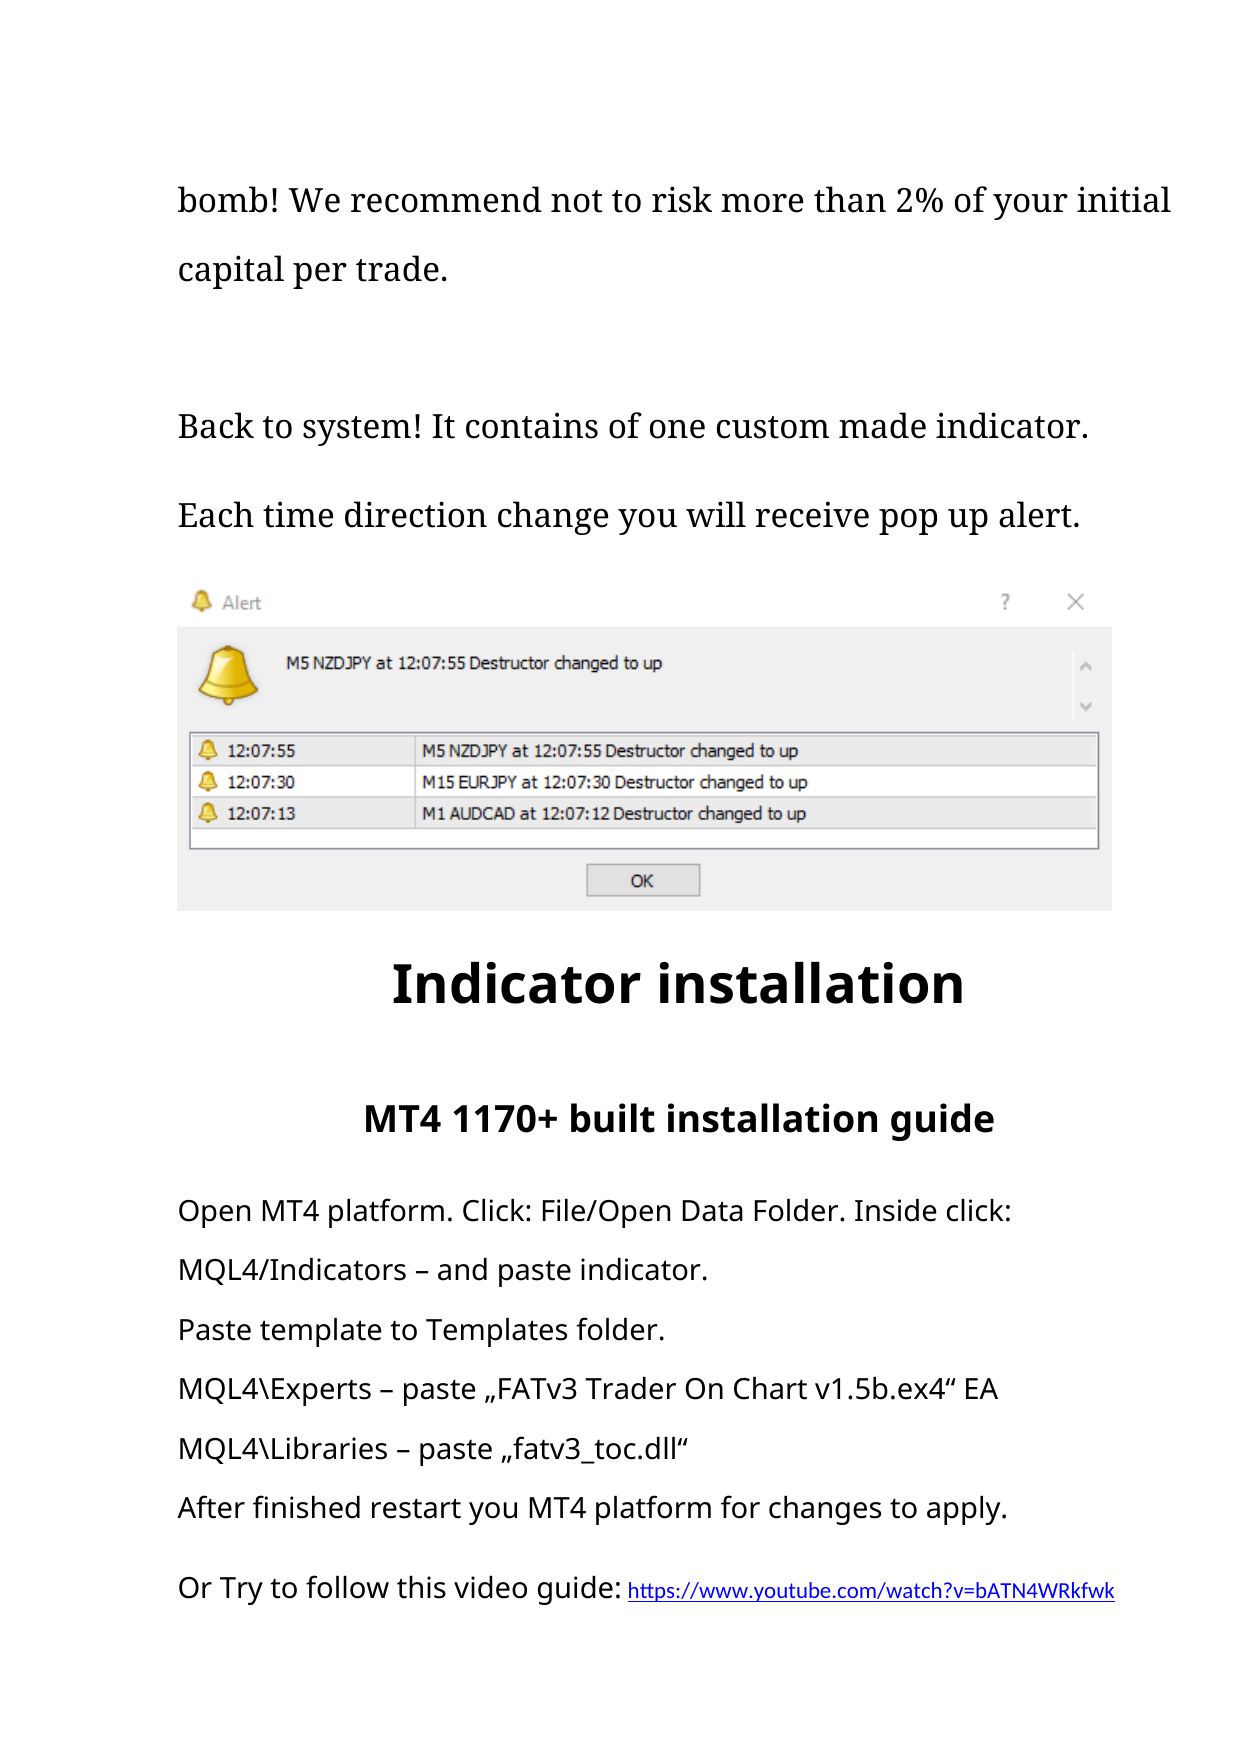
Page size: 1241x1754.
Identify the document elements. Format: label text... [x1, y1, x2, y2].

text Open MT4 platform. Click: File/Open Data Folder. Inside click: MQL4/Indicators – and paste indicator. [177, 1190, 1181, 1289]
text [177, 177, 1181, 291]
text MT4 1170+ built installation guide [177, 1093, 1181, 1144]
text MQL4\Libraries – paste „fatv3_toc.dll“ [177, 1428, 1181, 1468]
text Each time direction change you will receive pop up alert. [177, 491, 1181, 537]
text Or Try to follow this video guide: https://www.youtube.com/watch?v=bATN4WRkfwk [177, 1568, 1181, 1607]
text Indicator installation [177, 945, 1181, 1019]
picture [177, 580, 1112, 911]
text MQL4\Experts – paste „FATv3 Trader On Chart v1.5b.ex4“ EA [177, 1368, 1181, 1408]
text Paste template to Templates folder. [177, 1309, 1181, 1349]
text After finished restart you MT4 platform for changes to apply. [177, 1487, 1181, 1527]
text Back to system! It contains of one custom made indicator. [177, 402, 1181, 448]
